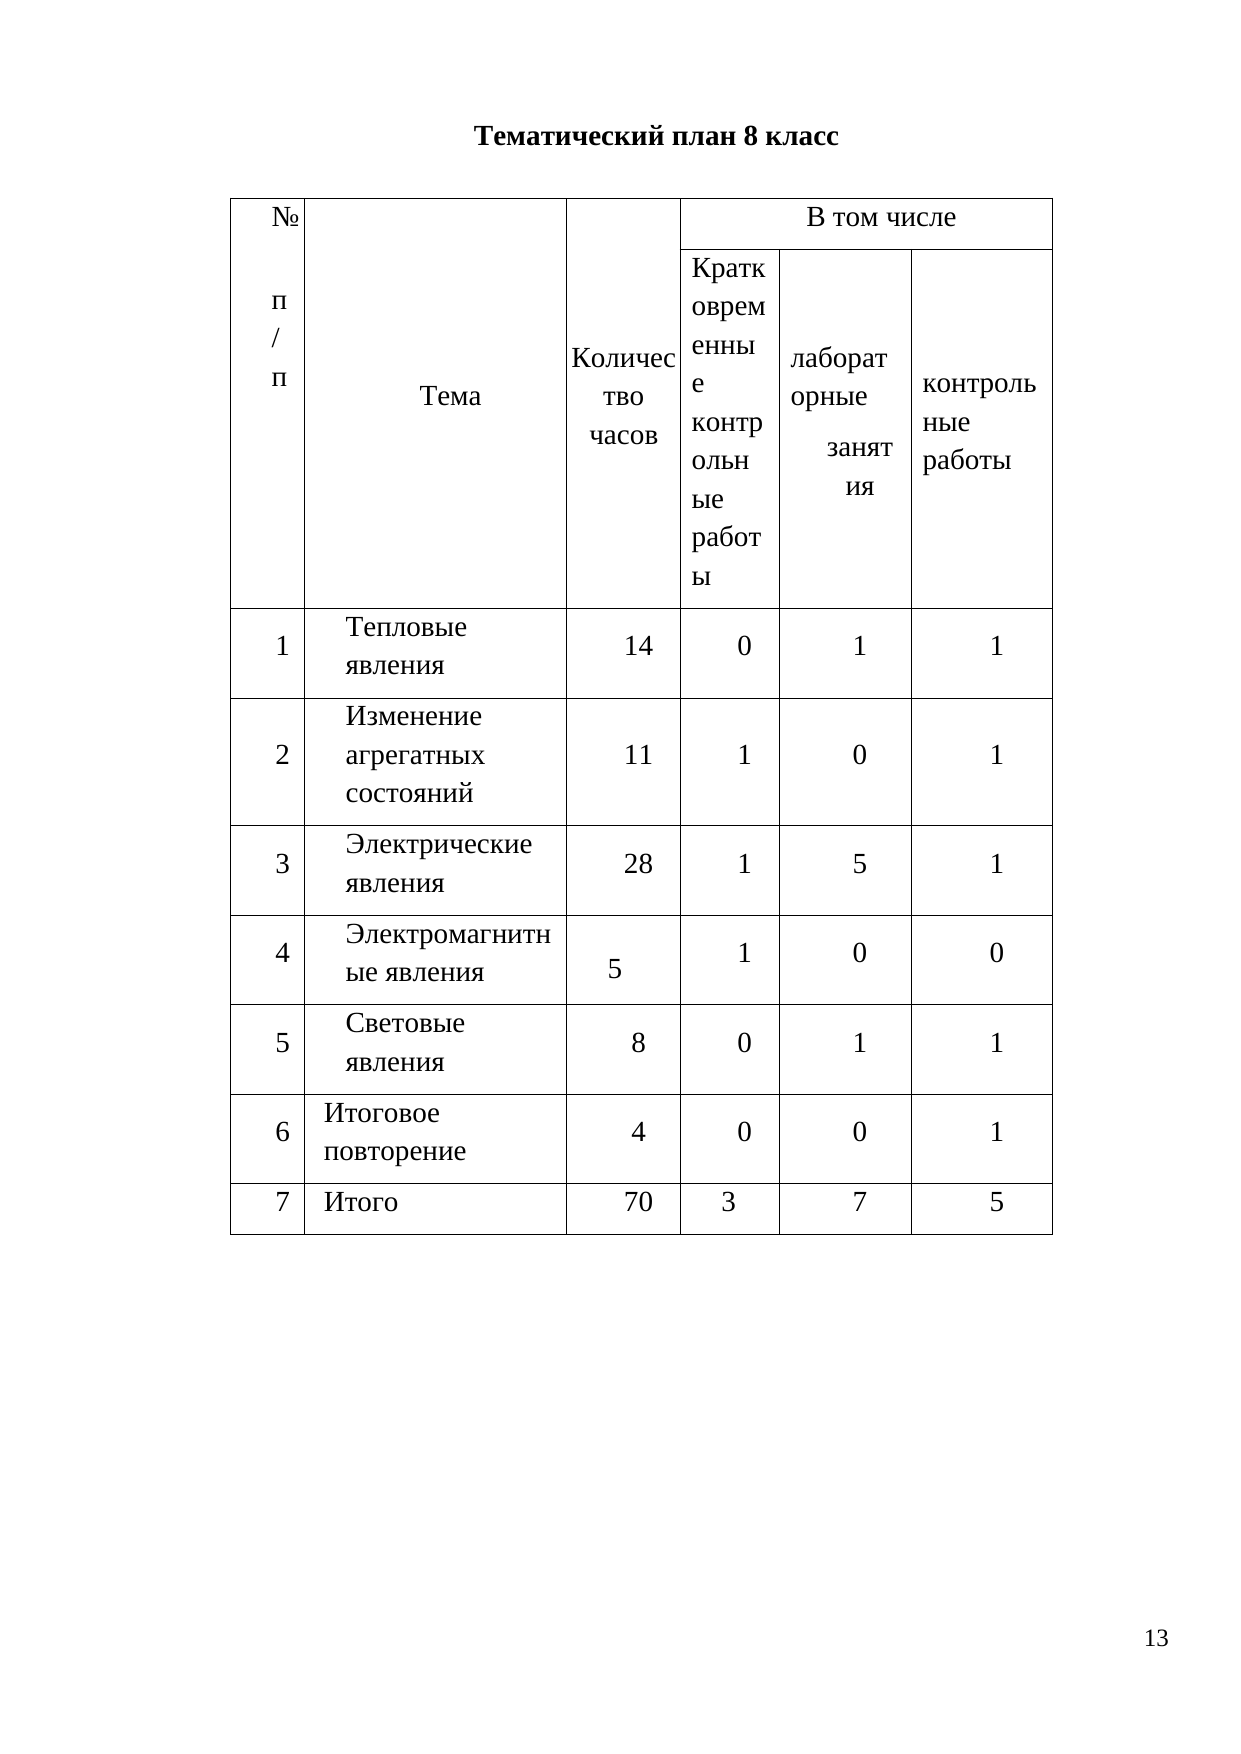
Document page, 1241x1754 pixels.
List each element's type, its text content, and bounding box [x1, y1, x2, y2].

table_cell 1 [681, 699, 779, 825]
table_cell 1 [780, 609, 911, 697]
table_cell 70 [567, 1184, 680, 1234]
table_header Количество часов [567, 199, 680, 608]
table_cell Изменение агрегатных состояний [305, 699, 566, 825]
table_cell Итоговое повторение [305, 1095, 566, 1183]
table_cell 0 [780, 916, 911, 1004]
table_cell 7 [231, 1184, 304, 1234]
table_cell 5 [780, 826, 911, 915]
table_cell Электромагнитные явления [305, 916, 566, 1004]
table_header В том числе [681, 199, 1052, 249]
table_cell 0 [780, 1095, 911, 1183]
table_cell Электрические явления [305, 826, 566, 915]
table_cell 1 [912, 826, 1052, 915]
table_cell 5 [567, 916, 680, 1004]
table_cell 0 [681, 1005, 779, 1094]
table_cell Световые явления [305, 1005, 566, 1094]
table_cell Тепловые явления [305, 609, 566, 697]
table_cell 8 [567, 1005, 680, 1094]
table_cell 1 [912, 1095, 1052, 1183]
table_cell 0 [681, 609, 779, 697]
table_cell 0 [681, 1095, 779, 1183]
table_cell Кратковременные контрольные работы [681, 250, 779, 608]
table_cell 1 [681, 916, 779, 1004]
table_header № п/п [231, 199, 304, 608]
table_cell 14 [567, 609, 680, 697]
table_cell 3 [681, 1184, 779, 1234]
table_cell 0 [912, 916, 1052, 1004]
text Тематический план 8 класс [144, 118, 1169, 152]
table_cell 11 [567, 699, 680, 825]
table_cell 0 [780, 699, 911, 825]
table_cell лабораторные занятия [780, 250, 911, 608]
table_cell Итого [305, 1184, 566, 1234]
table_cell 28 [567, 826, 680, 915]
table_cell 7 [780, 1184, 911, 1234]
table_cell 3 [231, 826, 304, 915]
table_cell 1 [912, 609, 1052, 697]
table_cell 2 [231, 699, 304, 825]
table_cell 4 [231, 916, 304, 1004]
table_cell 6 [231, 1095, 304, 1183]
table_cell контрольные работы [912, 250, 1052, 608]
table_cell 1 [912, 699, 1052, 825]
table_cell 1 [231, 609, 304, 697]
table_cell 5 [912, 1184, 1052, 1234]
table_cell 5 [231, 1005, 304, 1094]
table_cell 1 [681, 826, 779, 915]
table_cell 1 [780, 1005, 911, 1094]
table_cell 1 [912, 1005, 1052, 1094]
table_header Тема [305, 199, 566, 608]
table_cell 4 [567, 1095, 680, 1183]
